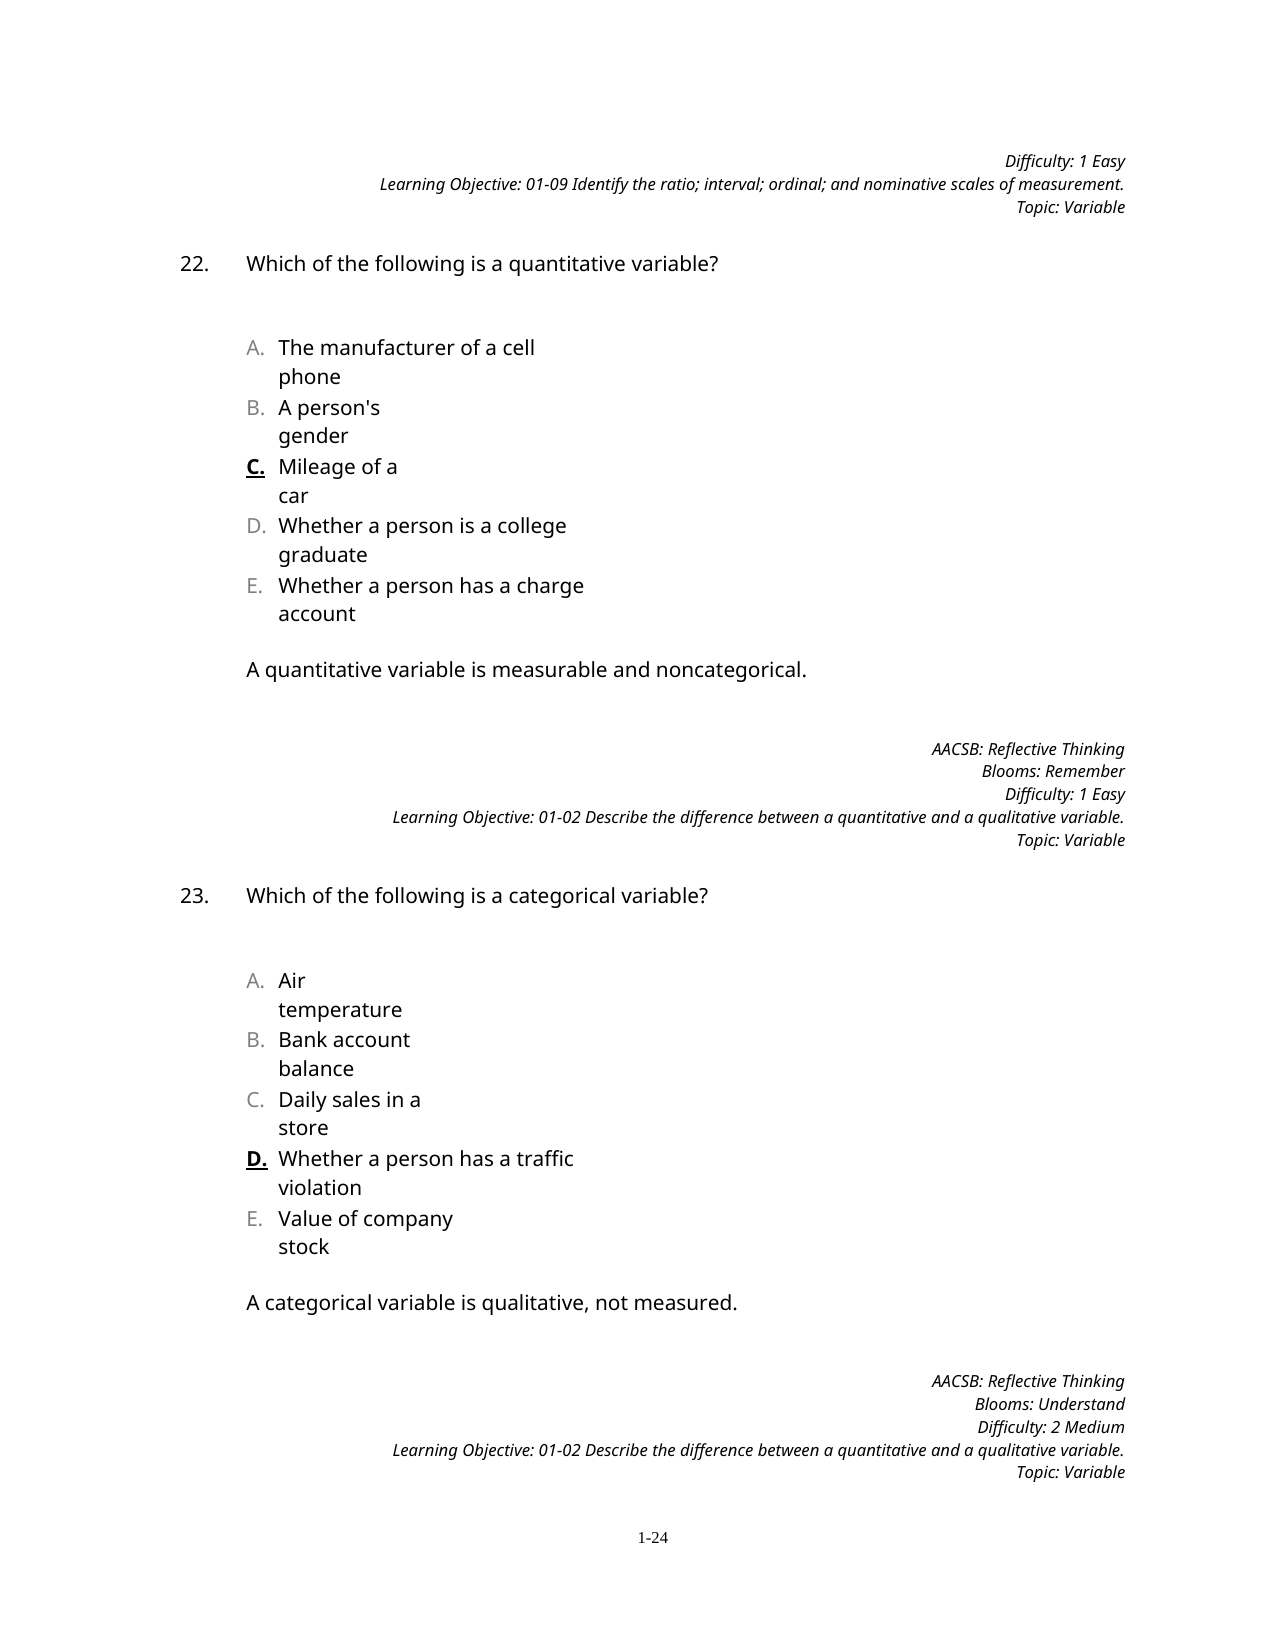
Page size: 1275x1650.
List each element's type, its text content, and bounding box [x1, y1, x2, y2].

table_header 22. [180, 249, 246, 712]
table_header AACSB: Reflective Thinking Blooms: Remember Difficulty: 1 Easy Learning Objective: 01-02 Describe the difference between a quantitative and a qualitative variable. Topic: Variable [180, 737, 1125, 879]
table_header 23. [180, 881, 246, 1344]
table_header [180, 150, 1125, 246]
table_header Which of the following is a categorical variable? A categorical variable is qualitative, not measured. [246, 881, 1125, 1344]
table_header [180, 1370, 1125, 1483]
table_header Which of the following is a quantitative variable? A quantitative variable is measurable and noncategorical. [246, 249, 1125, 712]
